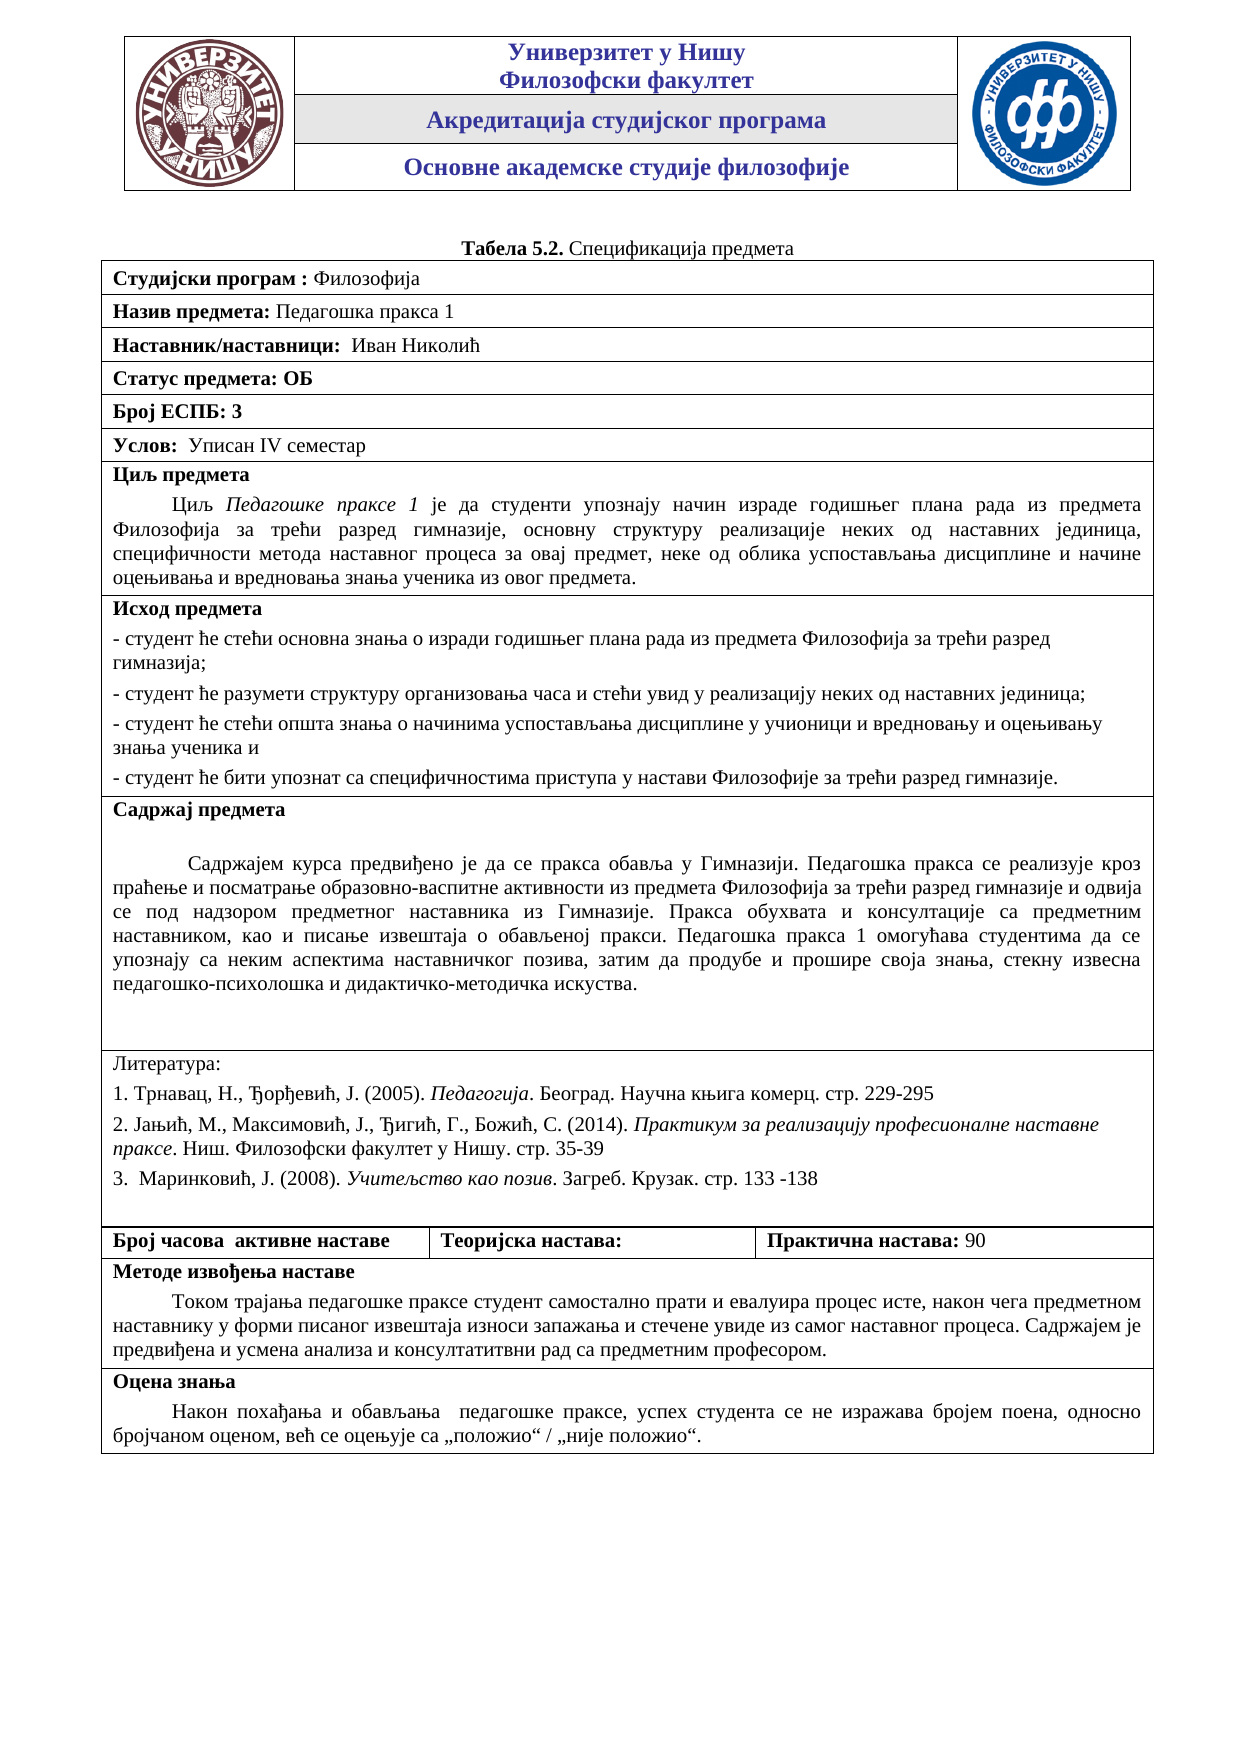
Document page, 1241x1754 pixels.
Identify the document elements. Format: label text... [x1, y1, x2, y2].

table_cell Садржај предмета Садржајем курса предвиђено је да се пракса обавља у Гимназији. Педагошка пракса се реализује кроз праћење и посматрање образовно-васпитне активности из предмета Филозофија за трећи разред гимназије и одвија се под надзором предметног наставника из Гимназије. Пракса обухвата и консултације са предметним наставником, као и писање извештаја о обављеној пракси. Педагошка пракса 1 омогућава студентима да се упознају са неким аспектима наставничког позива, затим да продубе и прошире своја знања, стекну извесна педагошко-психолошка и дидактичко-методичка искуства. [102, 797, 1153, 1050]
table_cell Услов: Уписан IV семестар [102, 429, 1153, 461]
table_cell Наставник/наставници: Иван Николић [102, 328, 1153, 361]
table_cell Исход предмета - студент ће стећи основна знања о изради годишњег плана рада из предмета Филозофија за трећи разред гимназија; - студент ће разумети структуру организовања часа и стећи увид у реализацију неких од наставних јединица; - студент ће стећи општа знања о начинима успостављања дисциплине у учионици и вредновању и оцењивању знања ученика и - студент ће бити упознат са специфичностима приступа у настави Филозофије за трећи разред гимназије. [102, 596, 1153, 796]
table_cell Оцена знања Након похађања и обављања педагошке праксе, успех студента се не изражава бројем поена, односно бројчаном оценом, већ се оцењује са „положио“ / „није положио“. [102, 1369, 1153, 1453]
table_cell Статус предмета: ОБ [102, 362, 1153, 394]
table_cell Теоријска настава: [430, 1228, 755, 1258]
table_cell Број часова активне наставе [102, 1228, 429, 1258]
text Табела 5.2. Спецификација предмета [44, 236, 1211, 260]
picture [969, 38, 1120, 189]
table_cell Литература: 1. Трнавац, Н., Ђорђевић, Ј. (2005). Педагогија. Београд. Научна књига комерц. стр. 229-295 2. Јањић, М., Максимовић, Ј., Ђигић, Г., Божић, С. (2014). Практикум за реализацију професионалне наставне праксе. Ниш. Филозофски факултет у Нишу. стр. 35-39 3. Маринковић, Ј. (2008). Учитељство као позив. Загреб. Крузак. стр. 133 -138 [102, 1051, 1153, 1226]
table_cell Практична настава: 90 [756, 1228, 1153, 1258]
table_cell Циљ предмета Циљ Педагошке праксе 1 је да студенти упознају начин израде годишњег плана рада из предмета Филозофија за трећи разред гимназије, основну структуру реализације неких од наставних јединица, специфичности метода наставног процеса за овај предмет, неке од облика успостављања дисциплине и начине оцењивања и вредновања знања ученика из овог предмета. [102, 462, 1153, 595]
table_cell Назив предмета: Педагошка пракса 1 [102, 295, 1153, 327]
table_cell Методе извођења наставе Током трајања педагошке праксе студент самостално прати и евалуира процес исте, након чега предметном наставнику у форми писаног извештаја износи запажања и стечене увиде из самог наставног процеса. Садржајем је предвиђена и усмена анализа и консултатитвни рад са предметним професором. [102, 1259, 1153, 1368]
table_cell Број ЕСПБ: 3 [102, 395, 1153, 428]
picture [135, 39, 284, 187]
table_header Студијски програм : Филозофија [102, 261, 1153, 294]
